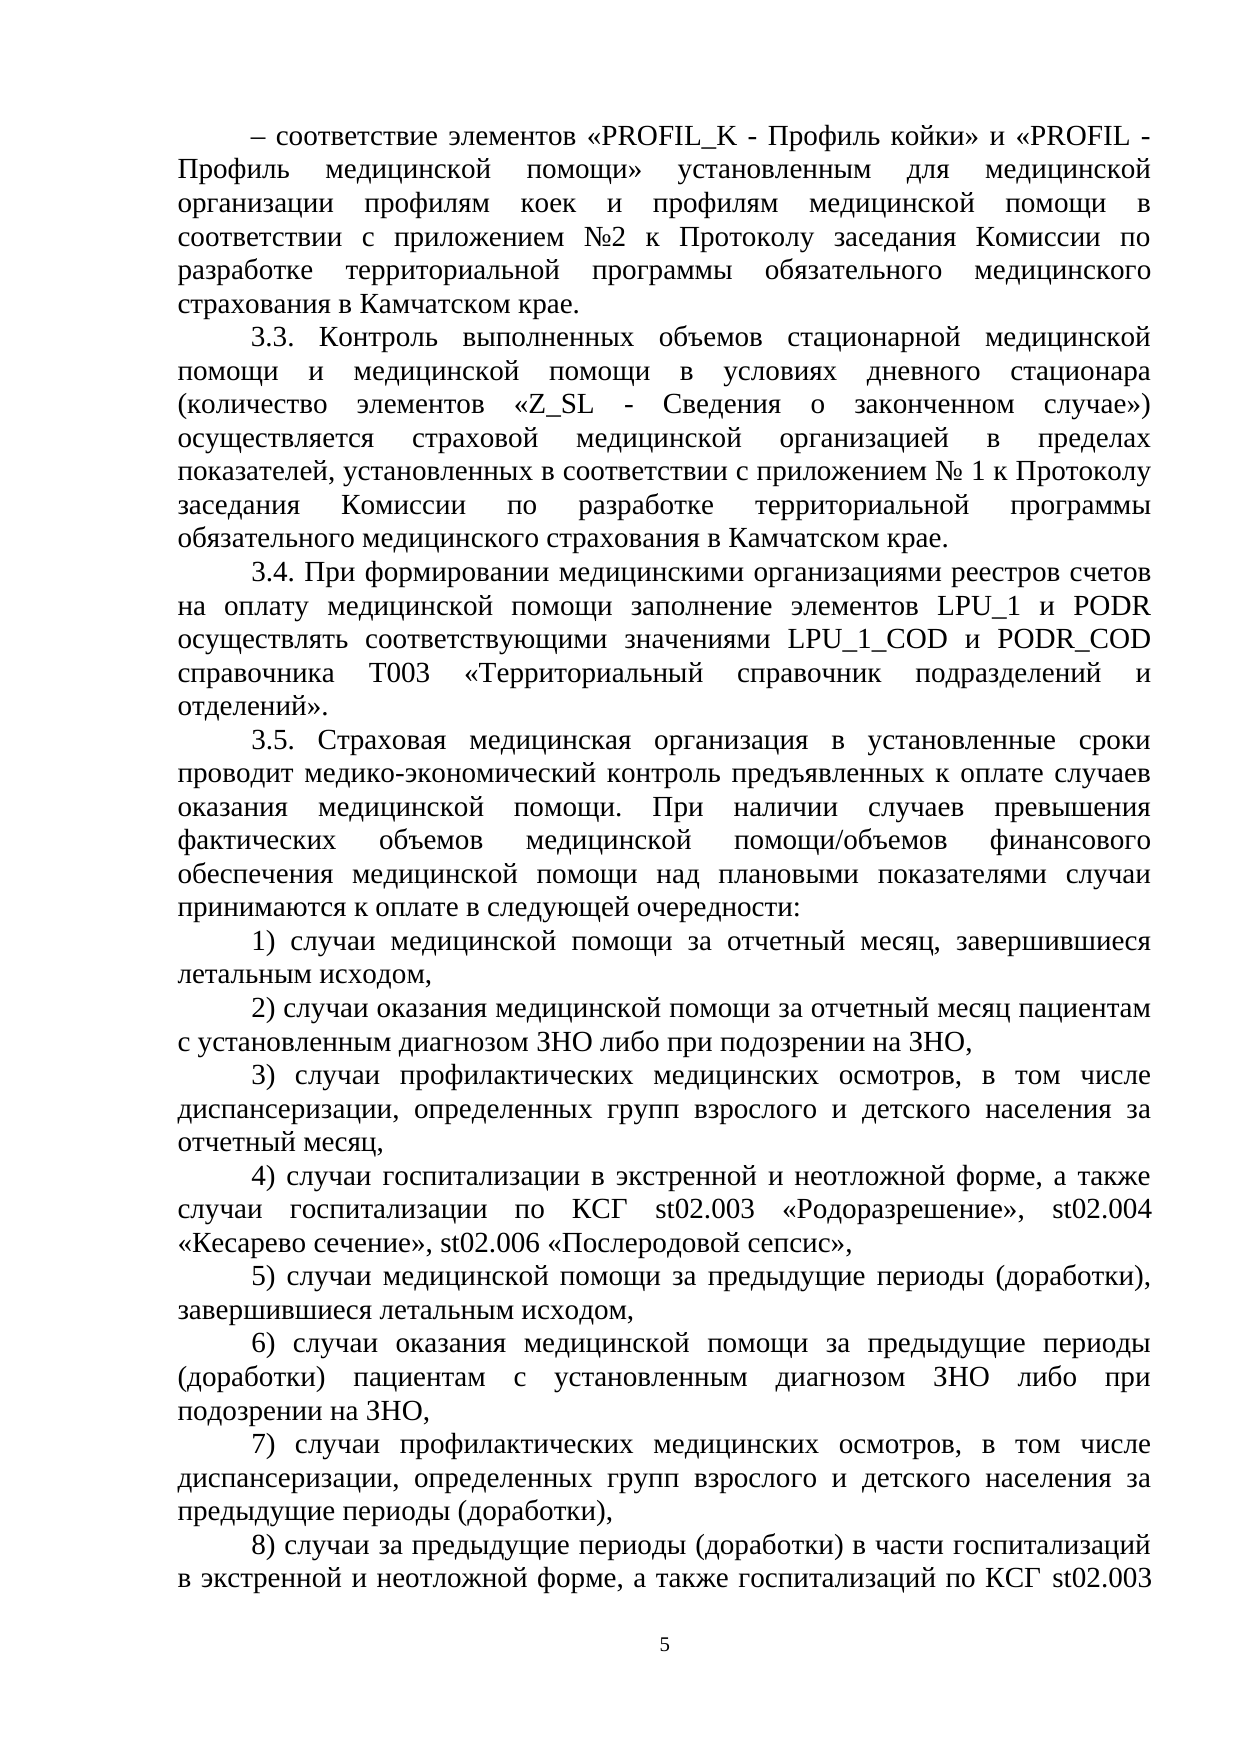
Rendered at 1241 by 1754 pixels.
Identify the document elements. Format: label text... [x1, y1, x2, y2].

text 2) случаи оказания медицинской помощи за отчетный месяц пациентам с установленным диагнозом ЗНО либо при подозрении на ЗНО, [177, 990, 1152, 1057]
text 1) случаи медицинской помощи за отчетный месяц, завершившиеся летальным исходом, [177, 923, 1152, 990]
text 7) случаи профилактических медицинских осмотров, в том числе диспансеризации, определенных групп взрослого и детского населения за предыдущие периоды (доработки), [177, 1426, 1152, 1527]
text 3.5. Страховая медицинская организация в установленные сроки проводит медико-экономический контроль предъявленных к оплате случаев оказания медицинской помощи. При наличии случаев превышения фактических объемов медицинской помощи/объемов финансового обеспечения медицинской помощи над плановыми показателями случаи принимаются к оплате в следующей очередности: [177, 722, 1152, 923]
text 3.3. Контроль выполненных объемов стационарной медицинской помощи и медицинской помощи в условиях дневного стационара (количество элементов «Z_SL - Сведения о законченном случае») осуществляется страховой медицинской организацией в пределах показателей, установленных в соответствии с приложением № 1 к Протоколу заседания Комиссии по разработке территориальной программы обязательного медицинского страхования в Камчатском крае. [177, 319, 1152, 554]
text – соответствие элементов «PROFIL_K - Профиль койки» и «PROFIL - Профиль медицинской помощи» установленным для медицинской организации профилям коек и профилям медицинской помощи в соответствии с приложением №2 к Протоколу заседания Комиссии по разработке территориальной программы обязательного медицинского страхования в Камчатском крае. [177, 118, 1152, 319]
text 4) случаи госпитализации в экстренной и неотложной форме, а также случаи госпитализации по КСГ st02.003 «Родоразрешение», st02.004 «Кесарево сечение», st02.006 «Послеродовой сепсис», [177, 1158, 1152, 1258]
text 3.4. При формировании медицинскими организациями реестров счетов на оплату медицинской помощи заполнение элементов LPU_1 и PODR осуществлять соответствующими значениями LPU_1_COD и PODR_COD справочника T003 «Территориальный справочник подразделений и отделений». [177, 554, 1152, 722]
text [177, 1527, 1152, 1594]
text 3) случаи профилактических медицинских осмотров, в том числе диспансеризации, определенных групп взрослого и детского населения за отчетный месяц, [177, 1057, 1152, 1158]
text 6) случаи оказания медицинской помощи за предыдущие периоды (доработки) пациентам с установленным диагнозом ЗНО либо при подозрении на ЗНО, [177, 1326, 1152, 1426]
text 5) случаи медицинской помощи за предыдущие периоды (доработки), завершившиеся летальным исходом, [177, 1258, 1152, 1326]
